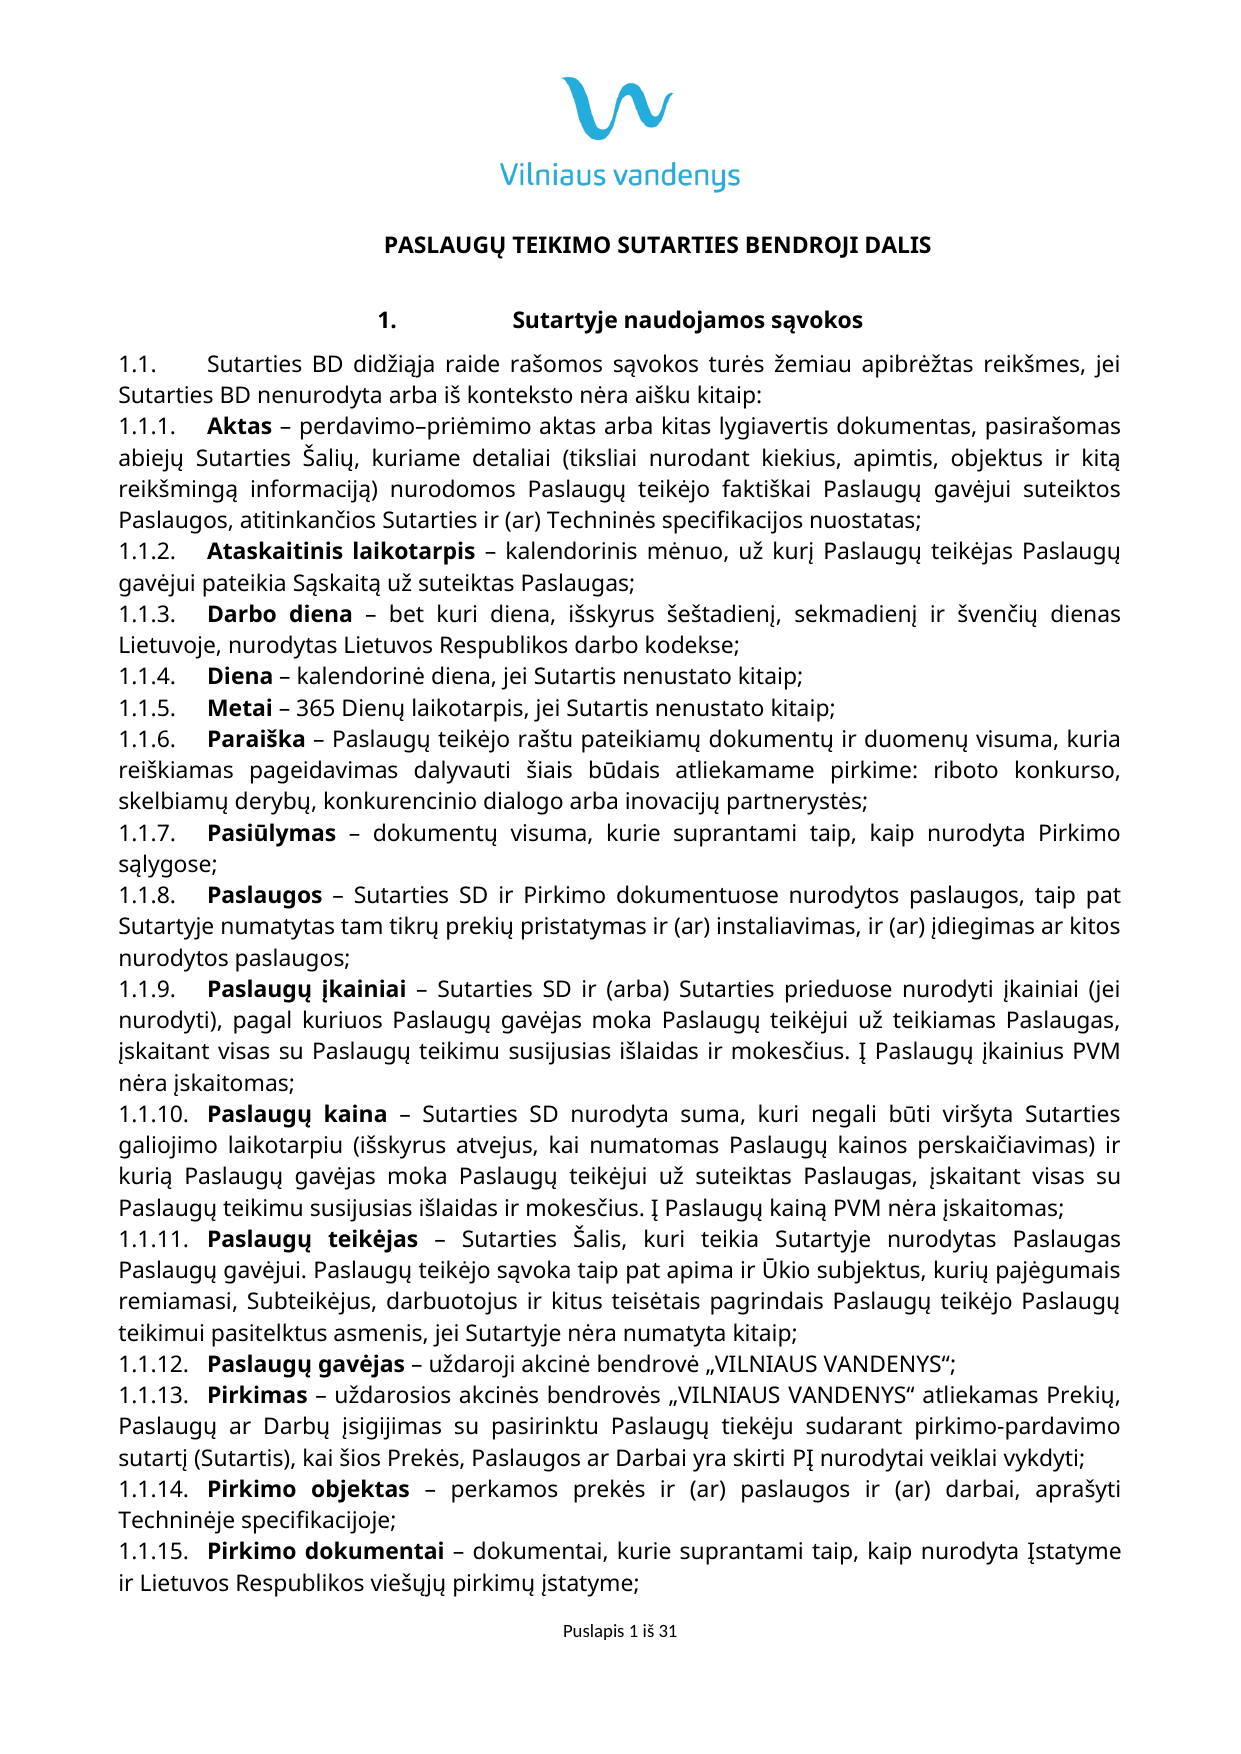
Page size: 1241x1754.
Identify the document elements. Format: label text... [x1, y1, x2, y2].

list Sutarties BD didžiąja raide rašomos sąvokos turės žemiau apibrėžtas reikšmes, jei Sutarties BD nenurodyta arba iš konteksto nėra aišku kitaip: [118, 348, 1122, 410]
list Paslaugų kaina – Sutarties SD nurodyta suma, kuri negali būti viršyta Sutarties galiojimo laikotarpiu (išskyrus atvejus, kai numatomas Paslaugų kainos perskaičiavimas) ir kurią Paslaugų gavėjas moka Paslaugų teikėjui už suteiktas Paslaugas, įskaitant visas su Paslaugų teikimu susijusias išlaidas ir mokesčius. Į Paslaugų kainą PVM nėra įskaitomas; [118, 1098, 1122, 1223]
list Pirkimas – uždarosios akcinės bendrovės „VILNIAUS VANDENYS“ atliekamas Prekių, Paslaugų ar Darbų įsigijimas su pasirinktu Paslaugų tiekėju sudarant pirkimo-pardavimo sutartį (Sutartis), kai šios Prekės, Paslaugos ar Darbai yra skirti PĮ nurodytai veiklai vykdyti; [118, 1379, 1122, 1473]
list Paslaugų įkainiai – Sutarties SD ir (arba) Sutarties prieduose nurodyti įkainiai (jei nurodyti), pagal kuriuos Paslaugų gavėjas moka Paslaugų teikėjui už teikiamas Paslaugas, įskaitant visas su Paslaugų teikimu susijusias išlaidas ir mokesčius. Į Paslaugų įkainius PVM nėra įskaitomas; [118, 973, 1122, 1098]
list Pasiūlymas – dokumentų visuma, kurie suprantami taip, kaip nurodyta Pirkimo sąlygose; [118, 817, 1122, 879]
list Pirkimo objektas – perkamos prekės ir (ar) paslaugos ir (ar) darbai, aprašyti Techninėje specifikacijoje; [118, 1473, 1122, 1535]
list Sutartyje naudojamos sąvokos [118, 304, 1122, 335]
list Paraiška – Paslaugų teikėjo raštu pateikiamų dokumentų ir duomenų visuma, kuria reiškiamas pageidavimas dalyvauti šiais būdais atliekamame pirkime: riboto konkurso, skelbiamų derybų, konkurencinio dialogo arba inovacijų partnerystės; [118, 723, 1122, 817]
list Paslaugos – Sutarties SD ir Pirkimo dokumentuose nurodytos paslaugos, taip pat Sutartyje numatytas tam tikrų prekių pristatymas ir (ar) instaliavimas, ir (ar) įdiegimas ar kitos nurodytos paslaugos; [118, 879, 1122, 973]
list Pirkimo dokumentai – dokumentai, kurie suprantami taip, kaip nurodyta Įstatyme ir Lietuvos Respublikos viešųjų pirkimų įstatyme; [118, 1535, 1122, 1598]
list Darbo diena – bet kuri diena, išskyrus šeštadienį, sekmadienį ir švenčių dienas Lietuvoje, nurodytas Lietuvos Respublikos darbo kodekse; [118, 598, 1122, 660]
list Paslaugų gavėjas – uždaroji akcinė bendrovė „VILNIAUS VANDENYS“; [118, 1348, 1122, 1379]
list Ataskaitinis laikotarpis – kalendorinis mėnuo, už kurį Paslaugų teikėjas Paslaugų gavėjui pateikia Sąskaitą už suteiktas Paslaugas; [118, 535, 1122, 598]
list Diena – kalendorinė diena, jei Sutartis nenustato kitaip; [118, 660, 1122, 692]
list Paslaugų teikėjas – Sutarties Šalis, kuri teikia Sutartyje nurodytas Paslaugas Paslaugų gavėjui. Paslaugų teikėjo sąvoka taip pat apima ir Ūkio subjektus, kurių pajėgumais remiamasi, Subteikėjus, darbuotojus ir kitus teisėtais pagrindais Paslaugų teikėjo Paslaugų teikimui pasitelktus asmenis, jei Sutartyje nėra numatyta kitaip; [118, 1223, 1122, 1348]
list Aktas – perdavimo–priėmimo aktas arba kitas lygiavertis dokumentas, pasirašomas abiejų Sutarties Šalių, kuriame detaliai (tiksliai nurodant kiekius, apimtis, objektus ir kitą reikšmingą informaciją) nurodomos Paslaugų teikėjo faktiškai Paslaugų gavėjui suteiktos Paslaugos, atitinkančios Sutarties ir (ar) Techninės specifikacijos nuostatas; [118, 410, 1122, 535]
subtitle PASLAUGŲ TEIKIMO SUTARTIES BENDROJI DALIS [118, 229, 1122, 260]
list Metai – 365 Dienų laikotarpis, jei Sutartis nenustato kitaip; [118, 692, 1122, 723]
picture [487, 59, 753, 198]
